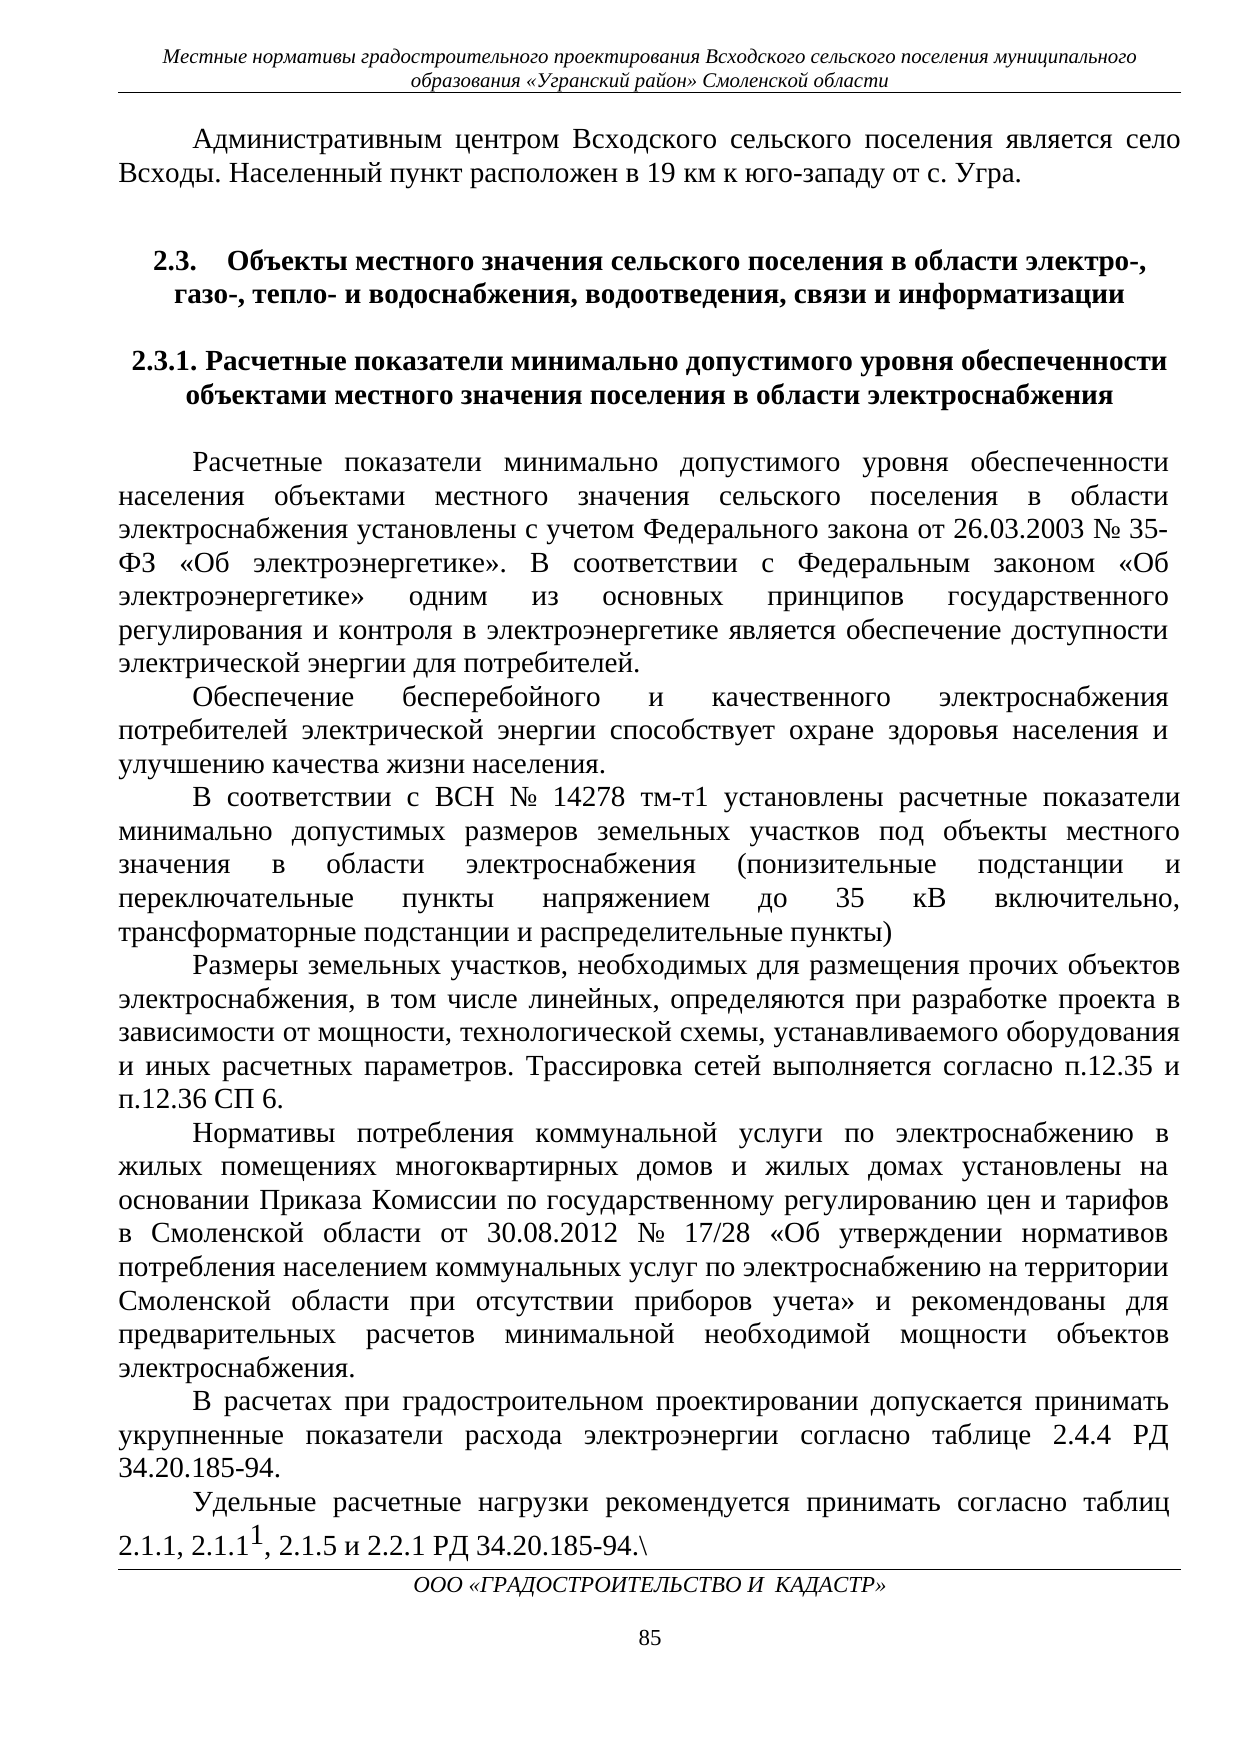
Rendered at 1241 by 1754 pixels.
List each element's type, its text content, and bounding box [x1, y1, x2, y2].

subtitle Расчетные показатели минимально допустимого уровня обеспеченности объектами местного значения поселения в области электроснабжения [118, 343, 1181, 411]
text Размеры земельных участков, необходимых для размещения прочих объектов электроснабжения, в том числе линейных, определяются при разработке проекта в зависимости от мощности, технологической схемы, устанавливаемого оборудования и иных расчетных параметров. Трассировка сетей выполняется согласно п.12.35 и п.12.36 СП 6. [118, 947, 1181, 1115]
text Нормативы потребления коммунальной услуги по электроснабжению в жилых помещениях многоквартирных домов и жилых домах установлены на основании Приказа Комиссии по государственному регулированию цен и тарифов в Смоленской области от 30.08.2012 № 17/28 «Об утверждении нормативов потребления населением коммунальных услуг по электроснабжению на территории Смоленской области при отсутствии приборов учета» и рекомендованы для предварительных расчетов минимальной необходимой мощности объектов электроснабжения. [118, 1115, 1170, 1383]
text Обеспечение бесперебойного и качественного электроснабжения потребителей электрической энергии способствует охране здоровья населения и улучшению качества жизни населения. [118, 679, 1169, 779]
subtitle Объекты местного значения сельского поселения в области электро-, газо-, тепло- и водоснабжения, водоотведения, связи и информатизации [118, 243, 1181, 310]
text Удельные расчетные нагрузки рекомендуется принимать согласно таблиц 2.1.1, 2.1.11, 2.1.5 и 2.2.1 РД 34.20.185-94.\ [118, 1484, 1170, 1562]
text Расчетные показатели минимально допустимого уровня обеспеченности населения объектами местного значения сельского поселения в области электроснабжения установлены с учетом Федерального закона от 26.03.2003 № 35-ФЗ «Об электроэнергетике». В соответствии с Федеральным законом «Об электроэнергетике» одним из основных принципов государственного регулирования и контроля в электроэнергетике является обеспечение доступности электрической энергии для потребителей. [118, 444, 1169, 679]
text Административным центром Всходского сельского поселения является село Всходы. Населенный пункт расположен в 19 км к юго-западу от с. Угра. [118, 121, 1181, 188]
text В расчетах при градостроительном проектировании допускается принимать укрупненные показатели расхода электроэнергии согласно таблице 2.4.4 РД 34.20.185-94. [118, 1383, 1170, 1484]
text В соответствии с ВСН № 14278 тм-т1 установлены расчетные показатели минимально допустимых размеров земельных участков под объекты местного значения в области электроснабжения (понизительные подстанции и переключательные пункты напряжением до 35 кВ включительно, трансформаторные подстанции и распределительные пункты) [118, 779, 1181, 947]
